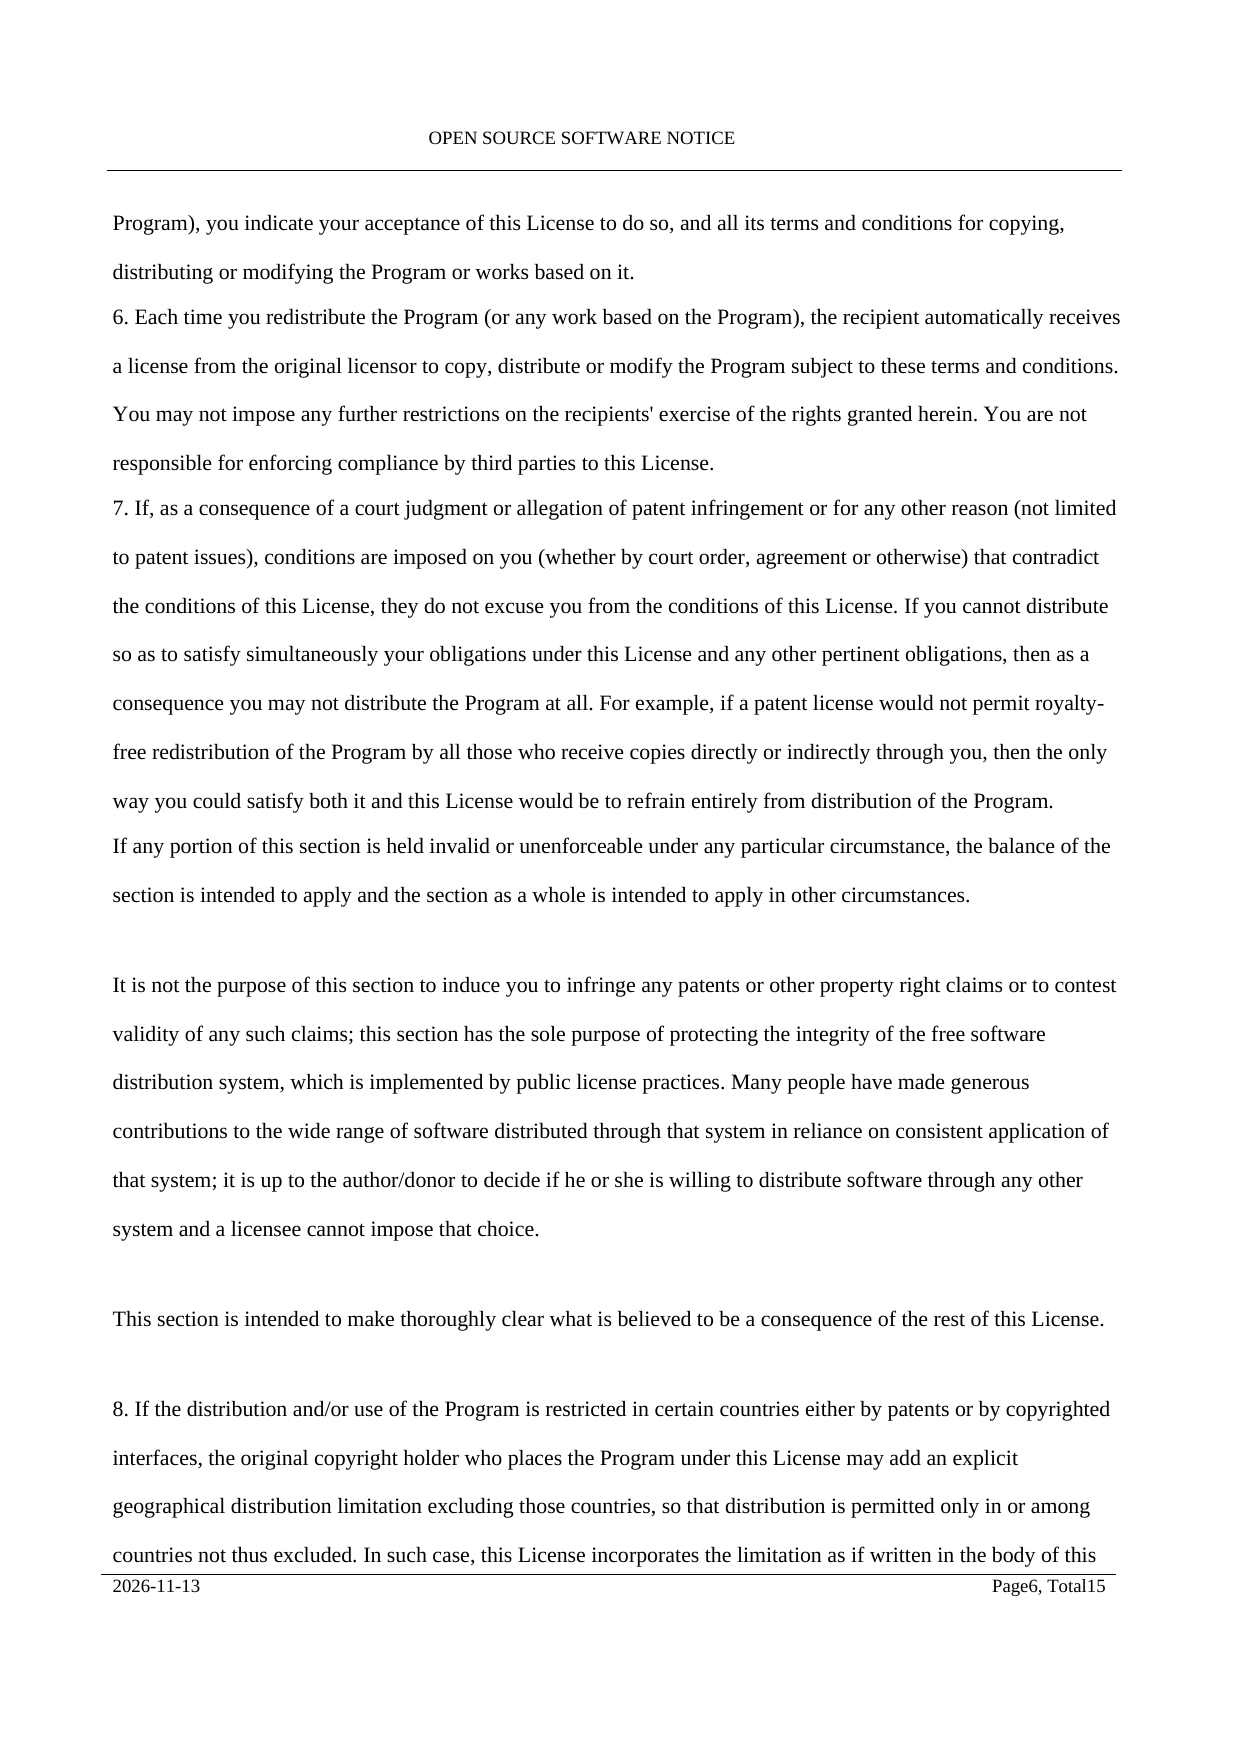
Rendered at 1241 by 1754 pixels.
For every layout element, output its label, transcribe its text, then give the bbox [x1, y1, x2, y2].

text 7. If, as a consequence of a court judgment or allegation of patent infringement or for any other reason (not limited to patent issues), conditions are imposed on you (whether by court order, agreement or otherwise) that contradict the conditions of this License, they do not excuse you from the conditions of this License. If you cannot distribute so as to satisfy simultaneously your obligations under this License and any other pertinent obligations, then as a consequence you may not distribute the Program at all. For example, if a patent license would not permit royalty-free redistribution of the Program by all those who receive copies directly or indirectly through you, then the only way you could satisfy both it and this License would be to refrain entirely from distribution of the Program. [112, 492, 1128, 817]
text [112, 206, 1128, 288]
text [112, 1392, 1128, 1571]
text If any portion of this section is held invalid or unenforceable under any particular circumstance, the balance of the section is intended to apply and the section as a whole is intended to apply in other circumstances. [112, 829, 1128, 910]
text 6. Each time you redistribute the Program (or any work based on the Program), the recipient automatically receives a license from the original licensor to copy, distribute or modify the Program subject to these terms and conditions. You may not impose any further restrictions on the recipients' exercise of the rights granted herein. You are not responsible for enforcing compliance by third parties to this License. [112, 300, 1128, 479]
text It is not the purpose of this section to induce you to infringe any patents or other property right claims or to contest validity of any such claims; this section has the sole purpose of protecting the integrity of the free software distribution system, which is implemented by public license practices. Many people have made generous contributions to the wide range of software distributed through that system in reliance on consistent application of that system; it is up to the author/donor to decide if he or she is willing to distribute software through any other system and a licensee cannot impose that choice. [112, 968, 1128, 1244]
text This section is intended to make thoroughly clear what is believed to be a consequence of the rest of this License. [112, 1302, 1128, 1334]
